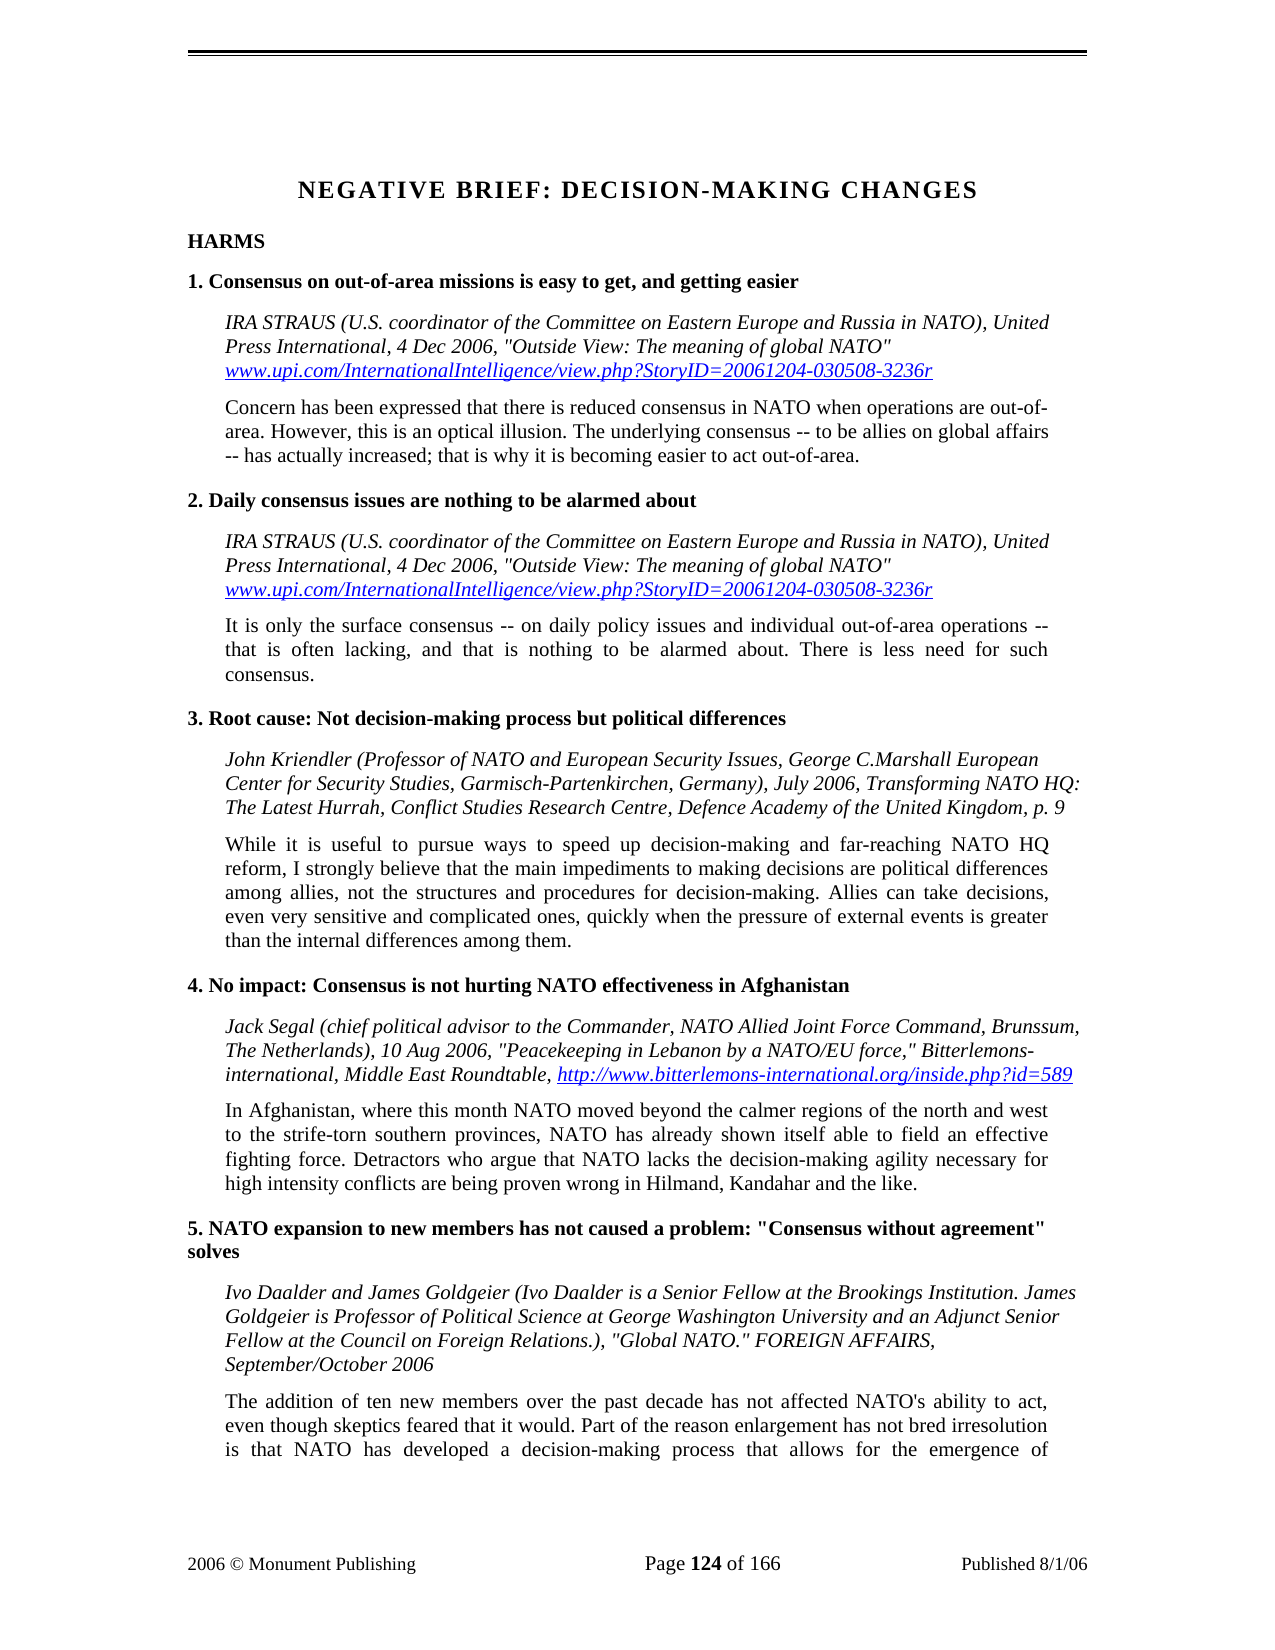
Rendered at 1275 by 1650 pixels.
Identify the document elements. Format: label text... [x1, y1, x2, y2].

text While it is useful to pursue ways to speed up decision-making and far-reaching NATO HQ reform, I strongly believe that the main impediments to making decisions are political differences among allies, not the structures and procedures for decision-making. Allies can take decisions, even very sensitive and complicated ones, quickly when the pressure of external events is greater than the internal differences among them. [225, 832, 1050, 952]
text HARMS [187, 229, 1087, 253]
text In Afghanistan, where this month NATO moved beyond the calmer regions of the north and west to the strife-torn southern provinces, NATO has already shown itself able to field an effective fighting force. Detractors who argue that NATO lacks the decision-making agility necessary for high intensity conflicts are being proven wrong in Hilmand, Kandahar and the like. [225, 1098, 1050, 1194]
title NEGATIVE BRIEF: DECISION-MAKING CHANGES [187, 175, 1087, 204]
text 1. Consensus on out-of-area missions is easy to get, and getting easier [187, 269, 1087, 293]
text It is only the surface consensus -- on daily policy issues and individual out-of-area operations -- that is often lacking, and that is nothing to be alarmed about. There is less need for such consensus. [225, 613, 1050, 686]
text 4. No impact: Consensus is not hurting NATO effectiveness in Afghanistan [187, 973, 1087, 997]
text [225, 1389, 1050, 1461]
text 5. NATO expansion to new members has not caused a problem: "Consensus without agreement" solves [187, 1215, 1087, 1263]
text Ivo Daalder and James Goldgeier (Ivo Daalder is a Senior Fellow at the Brookings Institution. James Goldgeier is Professor of Political Science at George Washington University and an Adjunct Senior Fellow at the Council on Foreign Relations.), "Global NATO." FOREIGN AFFAIRS, September/October 2006 [225, 1280, 1087, 1376]
text Concern has been expressed that there is reduced consensus in NATO when operations are out-of-area. However, this is an optical illusion. The underlying consensus -- to be allies on global affairs -- has actually increased; that is why it is becoming easier to act out-of-area. [225, 395, 1050, 467]
text IRA STRAUS (U.S. coordinator of the Committee on Eastern Europe and Russia in NATO), United Press International, 4 Dec 2006, "Outside View: The meaning of global NATO" www.upi.com/InternationalIntelligence/view.php?StoryID=20061204-030508-3236r [225, 529, 1087, 601]
text 3. Root cause: Not decision-making process but political differences [187, 706, 1087, 730]
text John Kriendler (Professor of NATO and European Security Issues, George C.Marshall European Center for Security Studies, Garmisch-Partenkirchen, Germany), July 2006, Transforming NATO HQ: The Latest Hurrah, Conflict Studies Research Centre, Defence Academy of the United Kingdom, p. 9 [225, 747, 1087, 819]
text Jack Segal (chief political advisor to the Commander, NATO Allied Joint Force Command, Brunssum, The Netherlands), 10 Aug 2006, "Peacekeeping in Lebanon by a NATO/EU force," Bitterlemons-international, Middle East Roundtable, http://www.bitterlemons-international.org/inside.php?id=589 [225, 1014, 1087, 1086]
text 2. Daily consensus issues are nothing to be alarmed about [187, 488, 1087, 512]
text IRA STRAUS (U.S. coordinator of the Committee on Eastern Europe and Russia in NATO), United Press International, 4 Dec 2006, "Outside View: The meaning of global NATO" www.upi.com/InternationalIntelligence/view.php?StoryID=20061204-030508-3236r [225, 310, 1087, 382]
